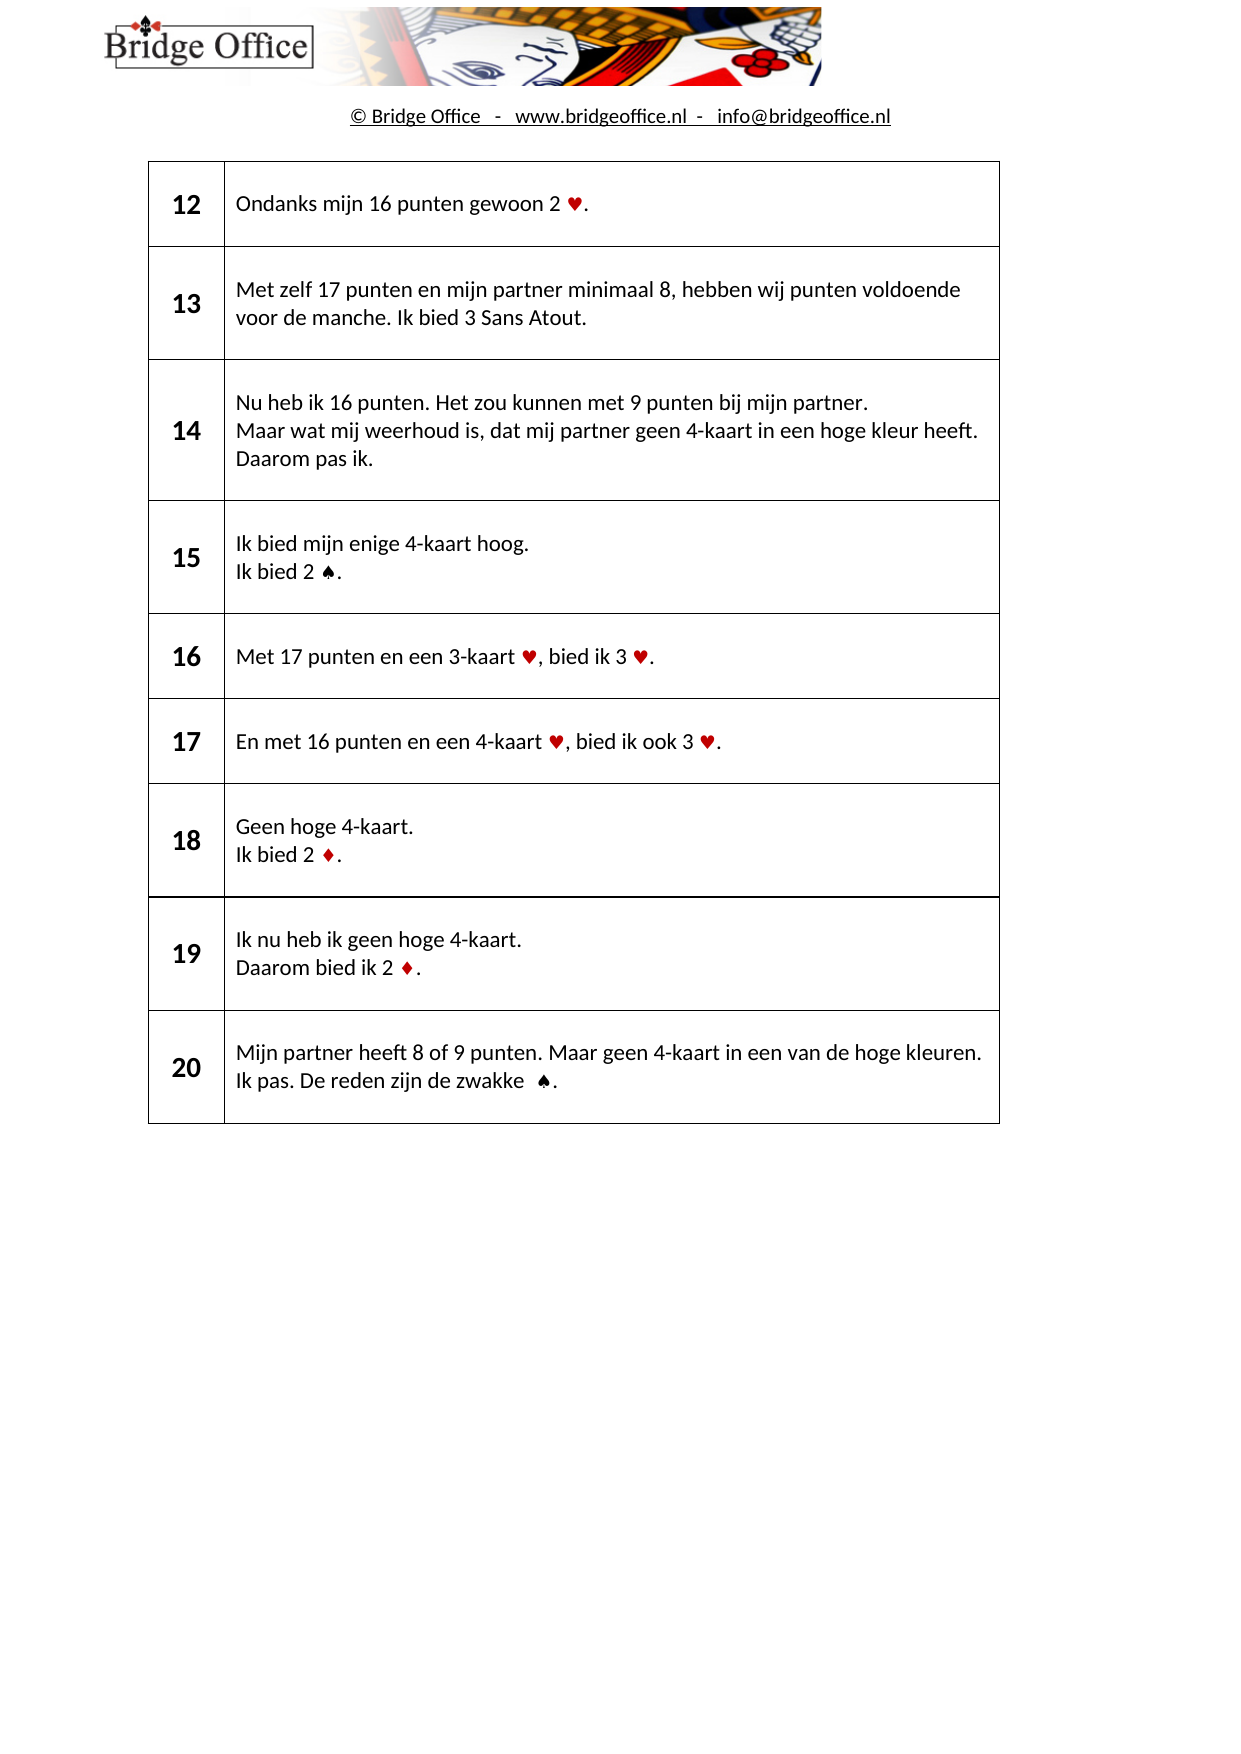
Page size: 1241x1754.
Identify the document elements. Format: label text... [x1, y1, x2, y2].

table_cell Ik bied mijn enige 4-kaart hoog. Ik bied 2 . [225, 501, 999, 613]
table_cell 15 [149, 501, 224, 613]
table_cell Met 17 punten en een 3-kaart , bied ik 3 . [225, 614, 999, 698]
table_cell Mijn partner heeft 8 of 9 punten. Maar geen 4-kaart in een van de hoge kleuren. Ik pas. De reden zijn de zwakke . [225, 1011, 999, 1123]
table_cell 12 [149, 162, 224, 246]
table_cell Ik nu heb ik geen hoge 4-kaart. Daarom bied ik 2 . [225, 898, 999, 1009]
table_cell 18 [149, 784, 224, 896]
table_cell 16 [149, 614, 224, 698]
table_cell Nu heb ik 16 punten. Het zou kunnen met 9 punten bij mijn partner. Maar wat mij weerhoud is, dat mij partner geen 4-kaart in een hoge kleur heeft. Daarom pas ik. [225, 360, 999, 500]
table_cell 20 [149, 1011, 224, 1123]
table_cell Ondanks mijn 16 punten gewoon 2 . [225, 162, 999, 246]
table_cell 14 [149, 360, 224, 500]
table_cell 17 [149, 699, 224, 783]
picture [77, 7, 821, 85]
table_cell En met 16 punten en een 4-kaart , bied ik ook 3 . [225, 699, 999, 783]
table_cell 13 [149, 247, 224, 359]
table_cell 19 [149, 898, 224, 1009]
table_cell Geen hoge 4-kaart. Ik bied 2 . [225, 784, 999, 896]
table_cell Met zelf 17 punten en mijn partner minimaal 8, hebben wij punten voldoende voor de manche. Ik bied 3 Sans Atout. [225, 247, 999, 359]
